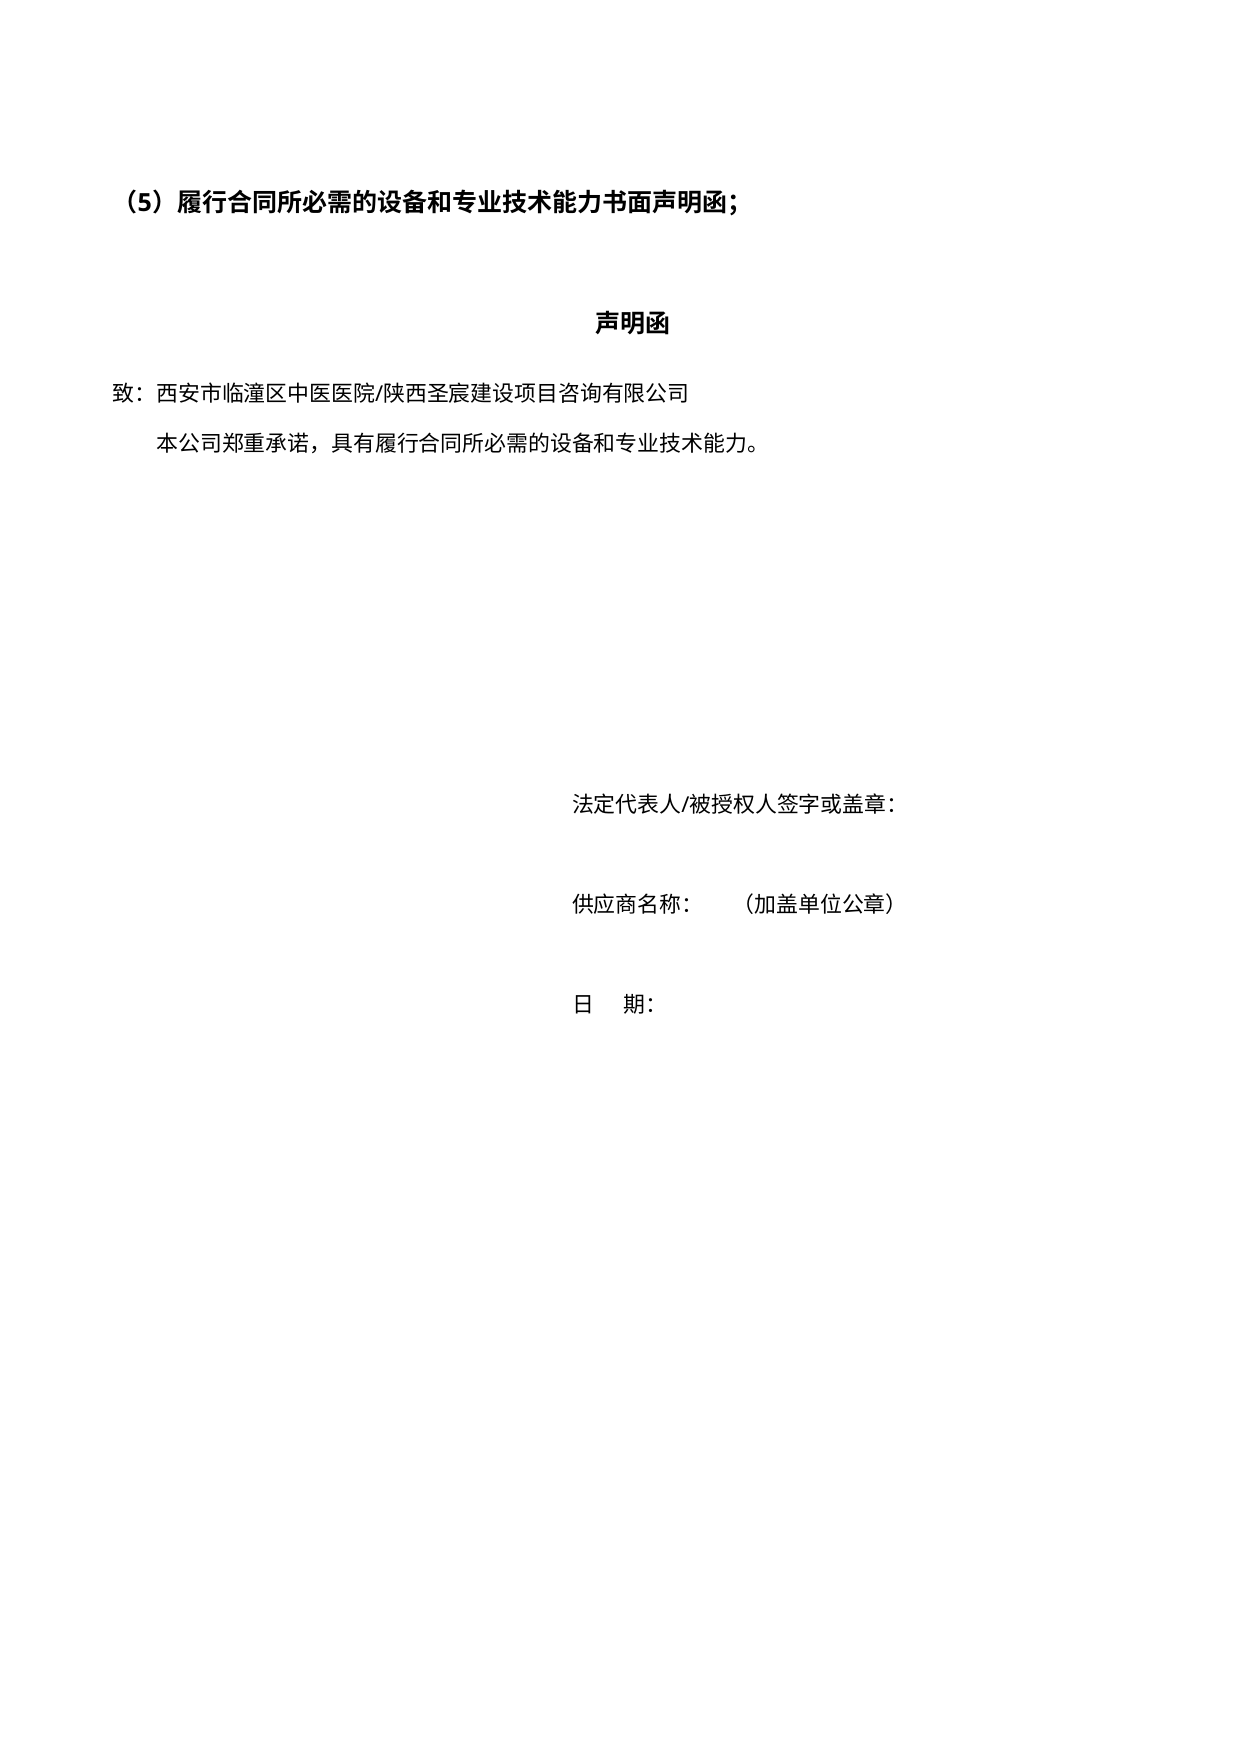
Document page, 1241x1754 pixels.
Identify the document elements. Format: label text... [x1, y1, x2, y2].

text 本公司郑重承诺，具有履行合同所必需的设备和专业技术能力。 [112, 425, 1128, 459]
text 供应商名称： （加盖单位公章） [112, 886, 1128, 920]
text 日 期： [112, 986, 1128, 1020]
text 声明函 [112, 287, 1128, 356]
text 法定代表人/被授权人签字或盖章： [112, 785, 1128, 820]
text （5）履行合同所必需的设备和专业技术能力书面声明函； [112, 166, 1128, 235]
text 致：西安市临潼区中医医院/陕西圣宸建设项目咨询有限公司 [112, 374, 1128, 409]
